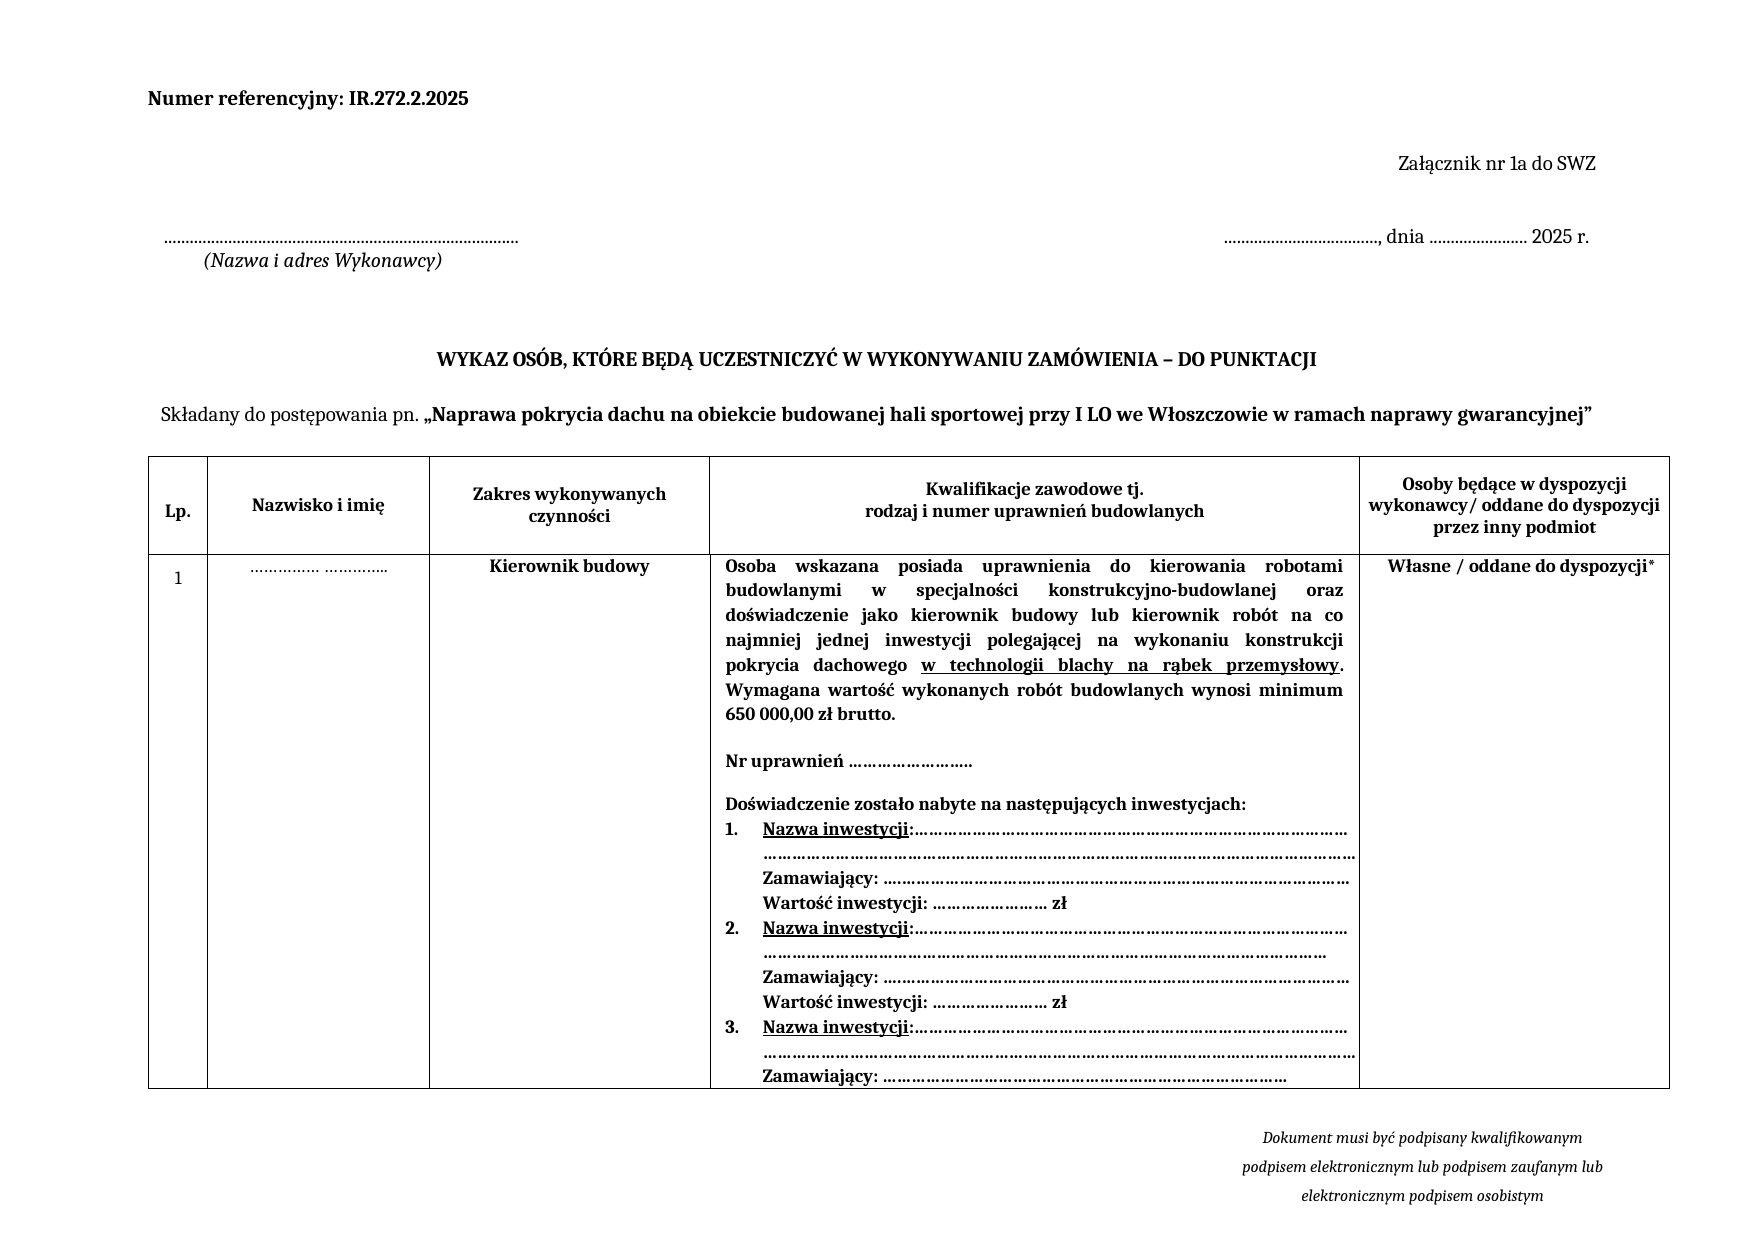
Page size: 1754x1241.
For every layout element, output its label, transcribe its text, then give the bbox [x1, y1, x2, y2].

table_header Kwalifikacje zawodowe tj. rodzaj i numer uprawnień budowlanych [710, 457, 1359, 554]
text WYKAZ OSÓB, KTÓRE BĘDĄ UCZESTNICZYĆ W WYKONYWANIU ZAMÓWIENIA – DO PUNKTACJI [148, 348, 1606, 372]
table_cell 1 [149, 555, 207, 1088]
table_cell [711, 555, 1359, 1088]
table_header Zakres wykonywanych czynności [430, 457, 709, 554]
table_cell …………… ………….. [208, 555, 429, 1088]
table_cell Kierownik budowy [430, 555, 710, 1088]
text Załącznik nr 1a do SWZ [148, 151, 1606, 175]
table_header Nazwisko i imię [208, 457, 429, 554]
text (Nazwa i adres Wykonawcy) [148, 248, 1602, 272]
table_header Lp. [149, 457, 207, 554]
text ................................................................................... ...................................., dnia ....................... 2025 r. [148, 224, 1606, 248]
text Składany do postępowania pn. „Naprawa pokrycia dachu na obiekcie budowanej hali sportowej przy I LO we Włoszczowie w ramach naprawy gwarancyjnej” [148, 403, 1606, 427]
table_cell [1360, 555, 1669, 1088]
table_header Osoby będące w dyspozycji wykonawcy/ oddane do dyspozycji przez inny podmiot [1360, 457, 1669, 554]
